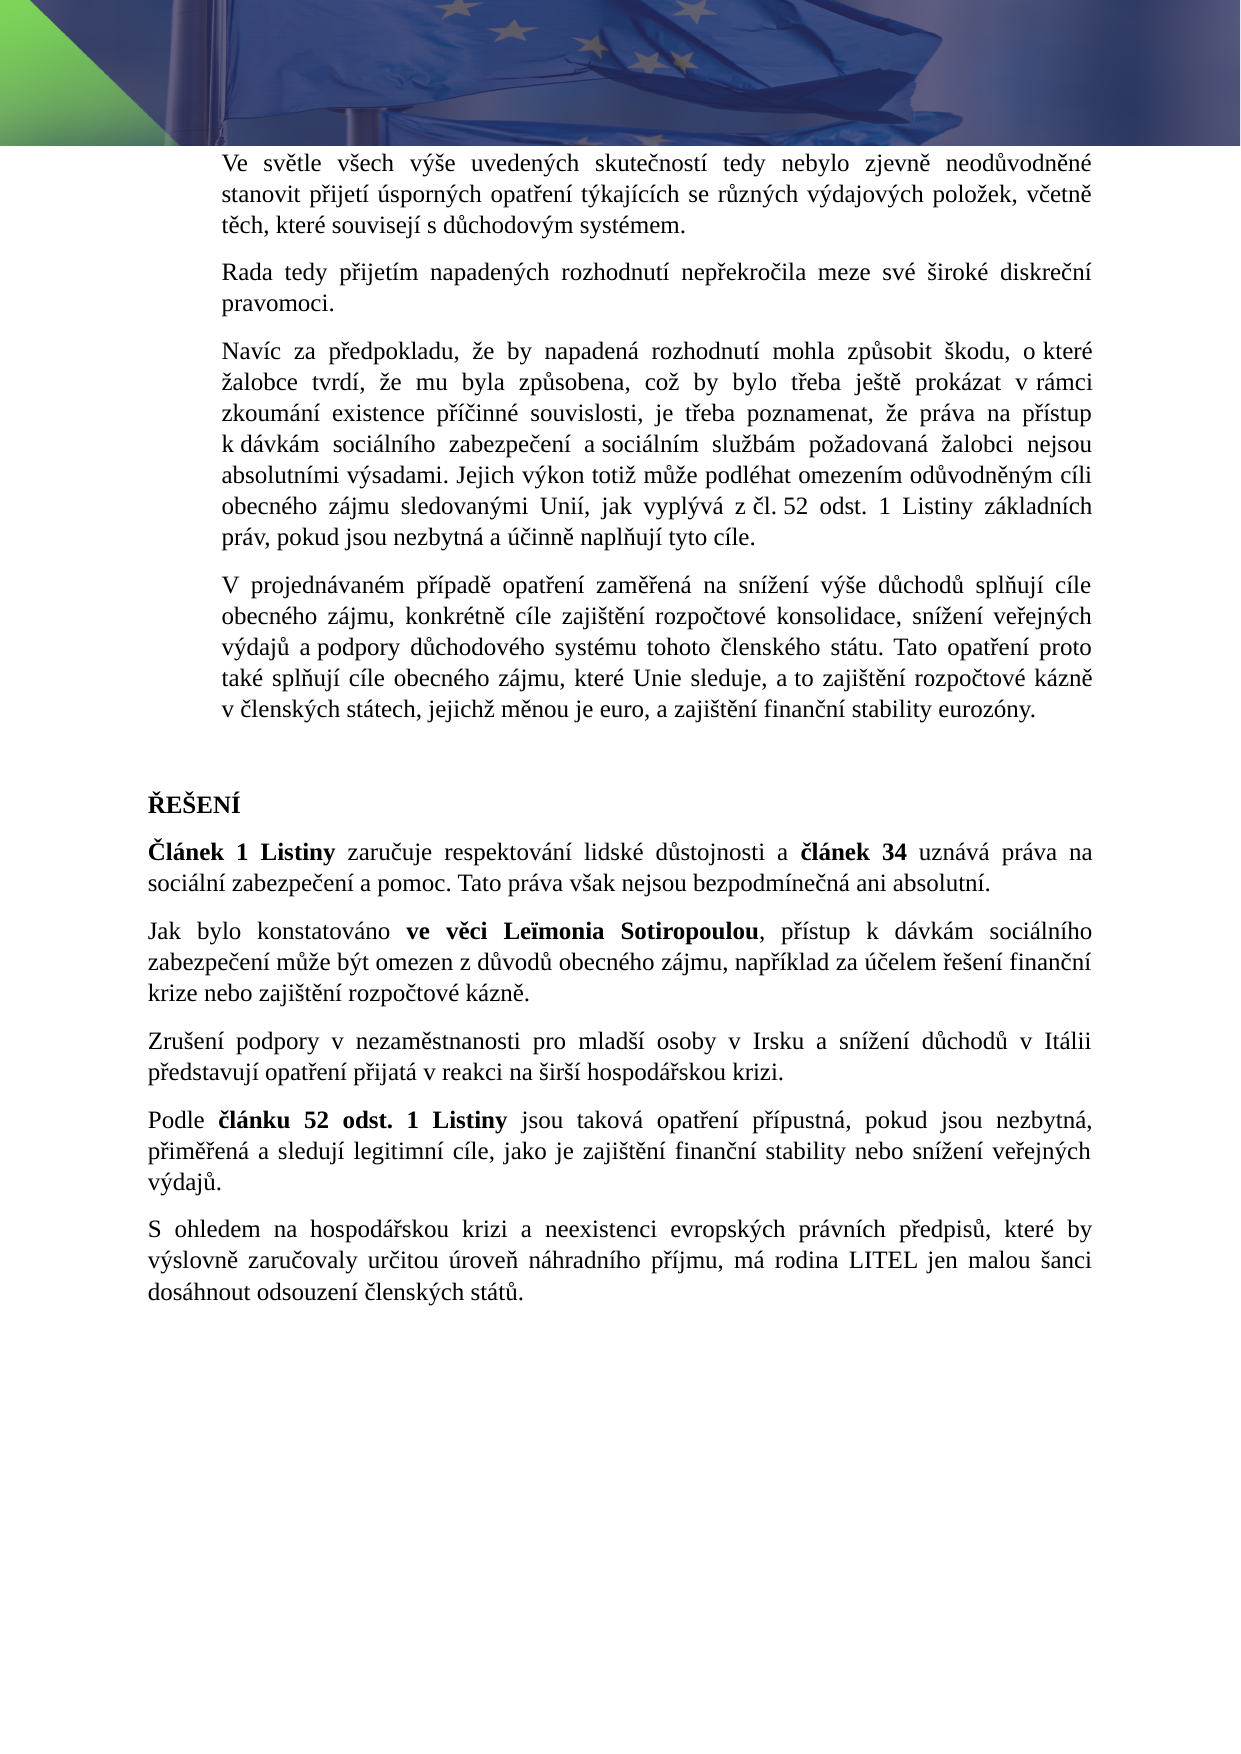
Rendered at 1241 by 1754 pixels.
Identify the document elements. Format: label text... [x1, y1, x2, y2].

text Článek 1 Listiny zaručuje respektování lidské důstojnosti a článek 34 uznává práva na sociální zabezpečení a pomoc. Tato práva však nejsou bezpodmínečná ani absolutní. [148, 837, 1093, 897]
text Podle článku 52 odst. 1 Listiny jsou taková opatření přípustná, pokud jsou nezbytná, přiměřená a sledují legitimní cíle, jako je zajištění finanční stability nebo snížení veřejných výdajů. [148, 1105, 1093, 1196]
text S ohledem na hospodářskou krizi a neexistenci evropských právních předpisů, které by výslovně zaručovaly určitou úroveň náhradního příjmu, má rodina LITEL jen malou šanci dosáhnout odsouzení členských států. [148, 1214, 1093, 1305]
text V projednávaném případě opatření zaměřená na snížení výše důchodů splňují cíle obecného zájmu, konkrétně cíle zajištění rozpočtové konsolidace, snížení veřejných výdajů a podpory důchodového systému tohoto členského státu. Tato opatření proto také splňují cíle obecného zájmu, které Unie sleduje, a to zajištění rozpočtové kázně v členských státech, jejichž měnou je euro, a zajištění finanční stability eurozóny. [221, 570, 1093, 723]
text Rada tedy přijetím napadených rozhodnutí nepřekročila meze své široké diskreční pravomoci. [221, 257, 1093, 317]
text ŘEŠENÍ [148, 790, 1093, 818]
text Ve světle všech výše uvedených skutečností tedy nebylo zjevně neodůvodněné stanovit přijetí úsporných opatření týkajících se různých výdajových položek, včetně těch, které souvisejí s důchodovým systémem. [221, 148, 1093, 238]
text Jak bylo konstatováno ve věci Leïmonia Sotiropoulou, přístup k dávkám sociálního zabezpečení může být omezen z důvodů obecného zájmu, například za účelem řešení finanční krize nebo zajištění rozpočtové kázně. [148, 916, 1093, 1007]
text Navíc za předpokladu, že by napadená rozhodnutí mohla způsobit škodu, o které žalobce tvrdí, že mu byla způsobena, což by bylo třeba ještě prokázat v rámci zkoumání existence příčinné souvislosti, je třeba poznamenat, že práva na přístup k dávkám sociálního zabezpečení a sociálním službám požadovaná žalobci nejsou absolutními výsadami. Jejich výkon totiž může podléhat omezením odůvodněným cíli obecného zájmu sledovanými Unií, jak vyplývá z čl. 52 odst. 1 Listiny základních práv, pokud jsou nezbytná a účinně naplňují tyto cíle. [221, 336, 1093, 551]
picture [0, 0, 1241, 146]
text Zrušení podpory v nezaměstnanosti pro mladší osoby v Irsku a snížení důchodů v Itálii představují opatření přijatá v reakci na širší hospodářskou krizi. [148, 1026, 1093, 1086]
